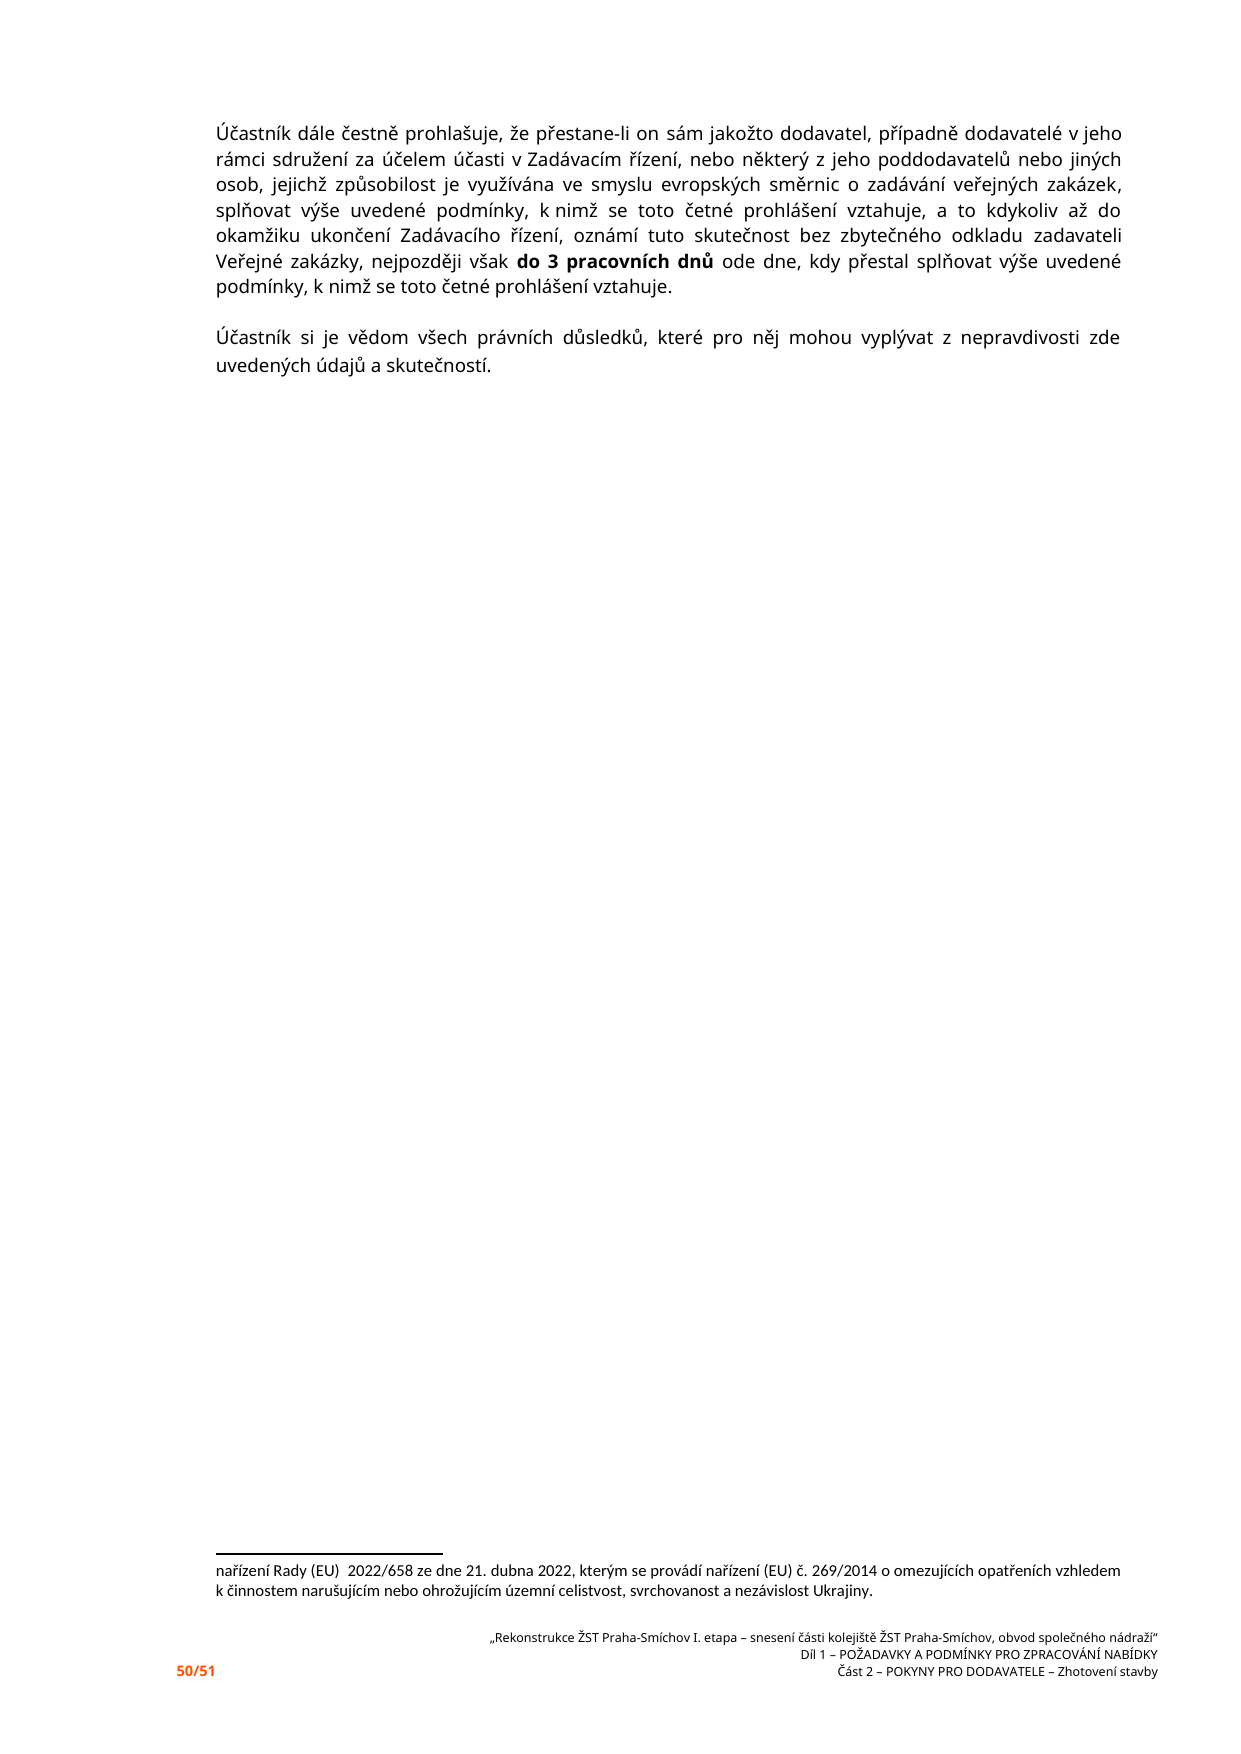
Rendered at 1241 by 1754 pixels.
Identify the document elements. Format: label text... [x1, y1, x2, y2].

text Účastník dále čestně prohlašuje, že přestane-li on sám jakožto dodavatel, případně dodavatelé v jeho rámci sdružení za účelem účasti v Zadávacím řízení, nebo některý z jeho poddodavatelů nebo jiných osob, jejichž způsobilost je využívána ve smyslu evropských směrnic o zadávání veřejných zakázek, splňovat výše uvedené podmínky, k nimž se toto četné prohlášení vztahuje, a to kdykoliv až do okamžiku ukončení Zadávacího řízení, oznámí tuto skutečnost bez zbytečného odkladu zadavateli Veřejné zakázky, nejpozději však do 3 pracovních dnů ode dne, kdy přestal splňovat výše uvedené podmínky, k nimž se toto četné prohlášení vztahuje. [216, 121, 1122, 299]
text Účastník si je vědom všech právních důsledků, které pro něj mohou vyplývat z nepravdivosti zde uvedených údajů a skutečností. [216, 324, 1122, 378]
